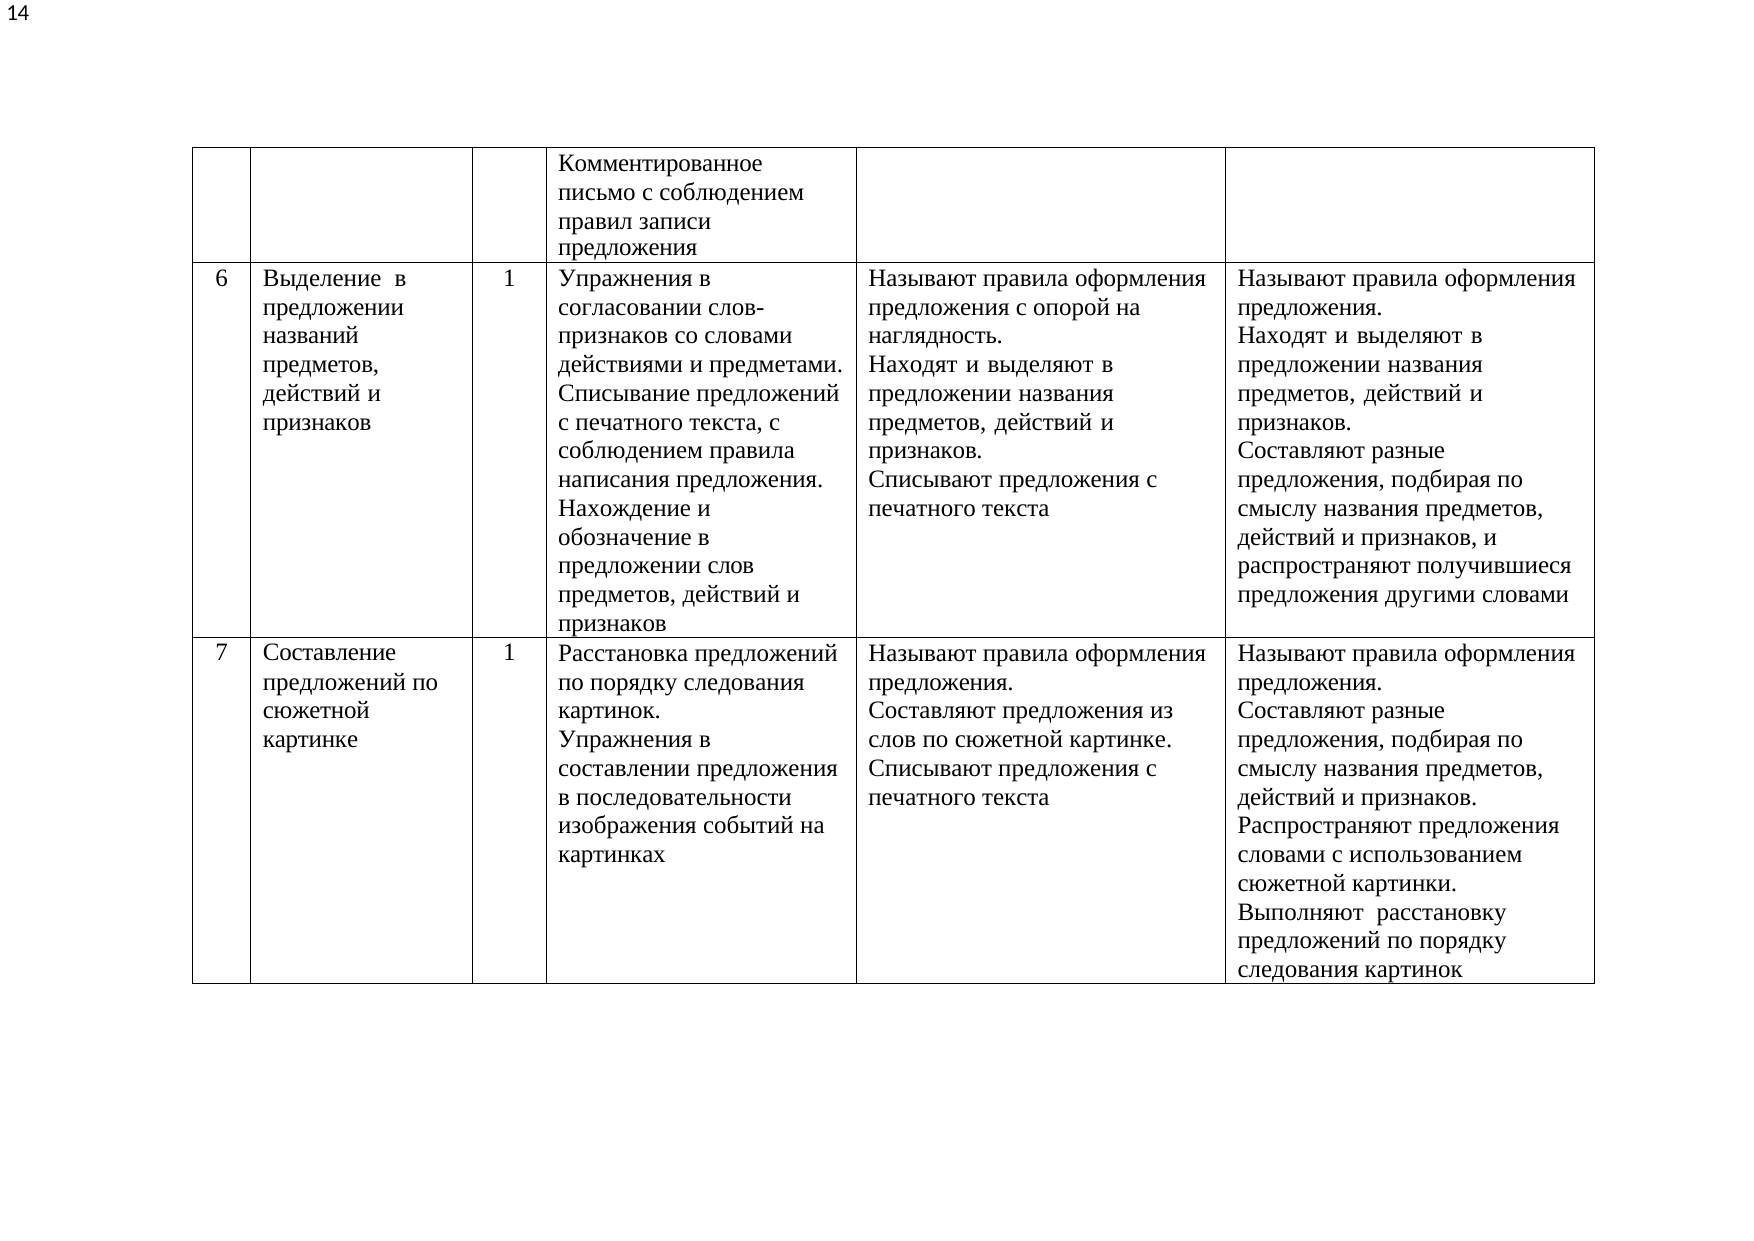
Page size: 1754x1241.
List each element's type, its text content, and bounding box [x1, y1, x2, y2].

table_cell 6 [193, 263, 250, 637]
table_cell Расстановка предложений по порядку следования картинок. Упражнения в составлении предложения в последовательности изображения событий на картинках [547, 638, 856, 983]
table_cell 1 [473, 263, 546, 637]
table_cell Называют правила оформления предложения. Составляют предложения из слов по сюжетной картинке. Списывают предложения с печатного текста [857, 638, 1225, 983]
table_cell Упражнения в согласовании слов- признаков со словами действиями и предметами. Списывание предложений с печатного текста, с соблюдением правила написания предложения. Нахождение и обозначение в предложении слов предметов, действий и признаков [547, 263, 856, 637]
table_header [473, 148, 546, 262]
table_header [1226, 148, 1594, 262]
table_cell Называют правила оформления предложения с опорой на наглядность. Находят и выделяют в предложении названия предметов, действий и признаков. Списывают предложения с печатного текста [857, 263, 1225, 637]
table_cell Называют правила оформления предложения. Находят и выделяют в предложении названия предметов, действий и признаков. Составляют разные предложения, подбирая по смыслу названия предметов, действий и признаков, и распространяют получившиеся предложения другими словами [1226, 263, 1594, 637]
table_cell 7 [193, 638, 250, 983]
table_cell 1 [473, 638, 546, 983]
table_cell Называют правила оформления предложения. Составляют разные предложения, подбирая по смыслу названия предметов, действий и признаков. Распространяют предложения словами с использованием сюжетной картинки. Выполняют расстановку предложений по порядку следования картинок [1226, 638, 1594, 983]
table_header Комментированное письмо с соблюдением правил записи предложения [547, 148, 856, 262]
table_header [193, 148, 250, 262]
table_cell Выделение в предложении названий предметов, действий и признаков [251, 263, 472, 637]
table_header [251, 148, 472, 262]
table_header [857, 148, 1225, 262]
table_cell Составление предложений по сюжетной картинке [251, 638, 472, 983]
